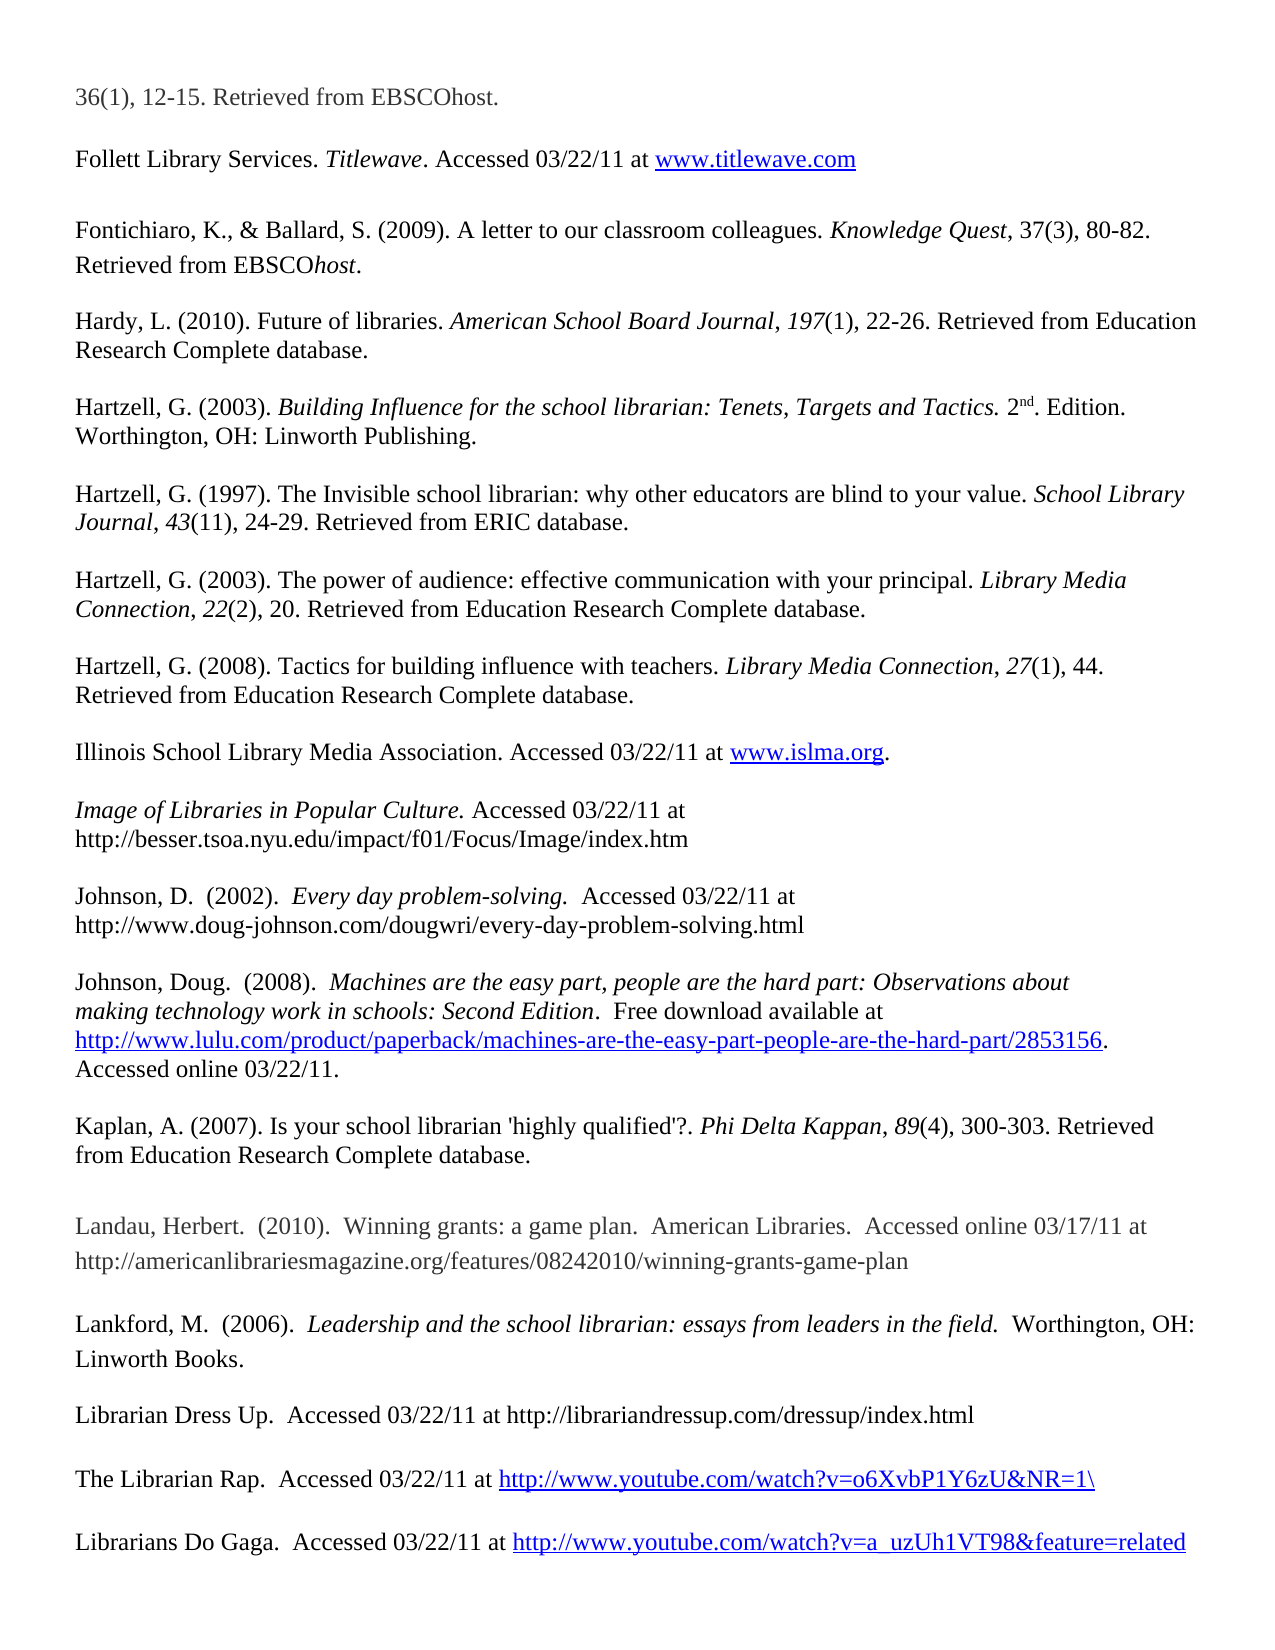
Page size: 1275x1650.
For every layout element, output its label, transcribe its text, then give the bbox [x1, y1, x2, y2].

text making technology work in schools: Second Edition. Free download available at http://www.lulu.com/product/paperback/machines-are-the-easy-part-people-are-the-hard-part/2853156. [75, 996, 1200, 1054]
text Image of Libraries in Popular Culture. Accessed 03/22/11 at http://besser.tsoa.nyu.edu/impact/f01/Focus/Image/index.htm Johnson, D. (2002). Every day problem-solving. Accessed 03/22/11 at http://www.doug-johnson.com/dougwri/every-day-problem-solving.html [75, 795, 1200, 939]
text Kaplan, A. (2007). Is your school librarian 'highly qualified'?. Phi Delta Kappan, 89(4), 300-303. Retrieved from Education Research Complete database. [75, 1111, 1200, 1169]
text Lankford, M. (2006). Leadership and the school librarian: essays from leaders in the field. Worthington, OH: Linworth Books. [75, 1302, 1200, 1373]
text Hardy, L. (2010). Future of libraries. American School Board Journal, 197(1), 22-26. Retrieved from Education Research Complete database. [75, 306, 1200, 364]
text Hartzell, G. (2003). Building Influence for the school librarian: Tenets, Targets and Tactics. 2nd. Edition. Worthington, OH: Linworth Publishing. Hartzell, G. (1997). The Invisible school librarian: why other educators are blind to your value. School Library Journal, 43(11), 24-29. Retrieved from ERIC database. Hartzell, G. (2003). The power of audience: effective communication with your principal. Library Media Connection, 22(2), 20. Retrieved from Education Research Complete database. Hartzell, G. (2008). Tactics for building influence with teachers. Library Media Connection, 27(1), 44. Retrieved from Education Research Complete database. [75, 392, 1200, 709]
text Librarian Dress Up. Accessed 03/22/11 at http://librariandressup.com/dressup/index.html [75, 1400, 1200, 1429]
text The Librarian Rap. Accessed 03/22/11 at http://www.youtube.com/watch?v=o6XvbP1Y6zU&NR=1\ [75, 1457, 1200, 1493]
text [75, 75, 1200, 110]
text Follett Library Services. Titlewave. Accessed 03/22/11 at www.titlewave.com Fontichiaro, K., & Ballard, S. (2009). A letter to our classroom colleagues. Knowledge Quest, 37(3), 80-82. Retrieved from EBSCOhost. [75, 137, 1200, 279]
text Landau, Herbert. (2010). Winning grants: a game plan. American Libraries. Accessed online 03/17/11 at http://americanlibrariesmagazine.org/features/08242010/winning-grants-game-plan [75, 1169, 1200, 1275]
text Librarians Do Gaga. Accessed 03/22/11 at http://www.youtube.com/watch?v=a_uzUh1VT98&feature=related [75, 1520, 1200, 1555]
text Johnson, Doug. (2008). Machines are the easy part, people are the hard part: Observations about [75, 967, 1200, 996]
text Accessed online 03/22/11. [75, 1054, 1200, 1082]
text Illinois School Library Media Association. Accessed 03/22/11 at www.islma.org. [75, 737, 1200, 766]
